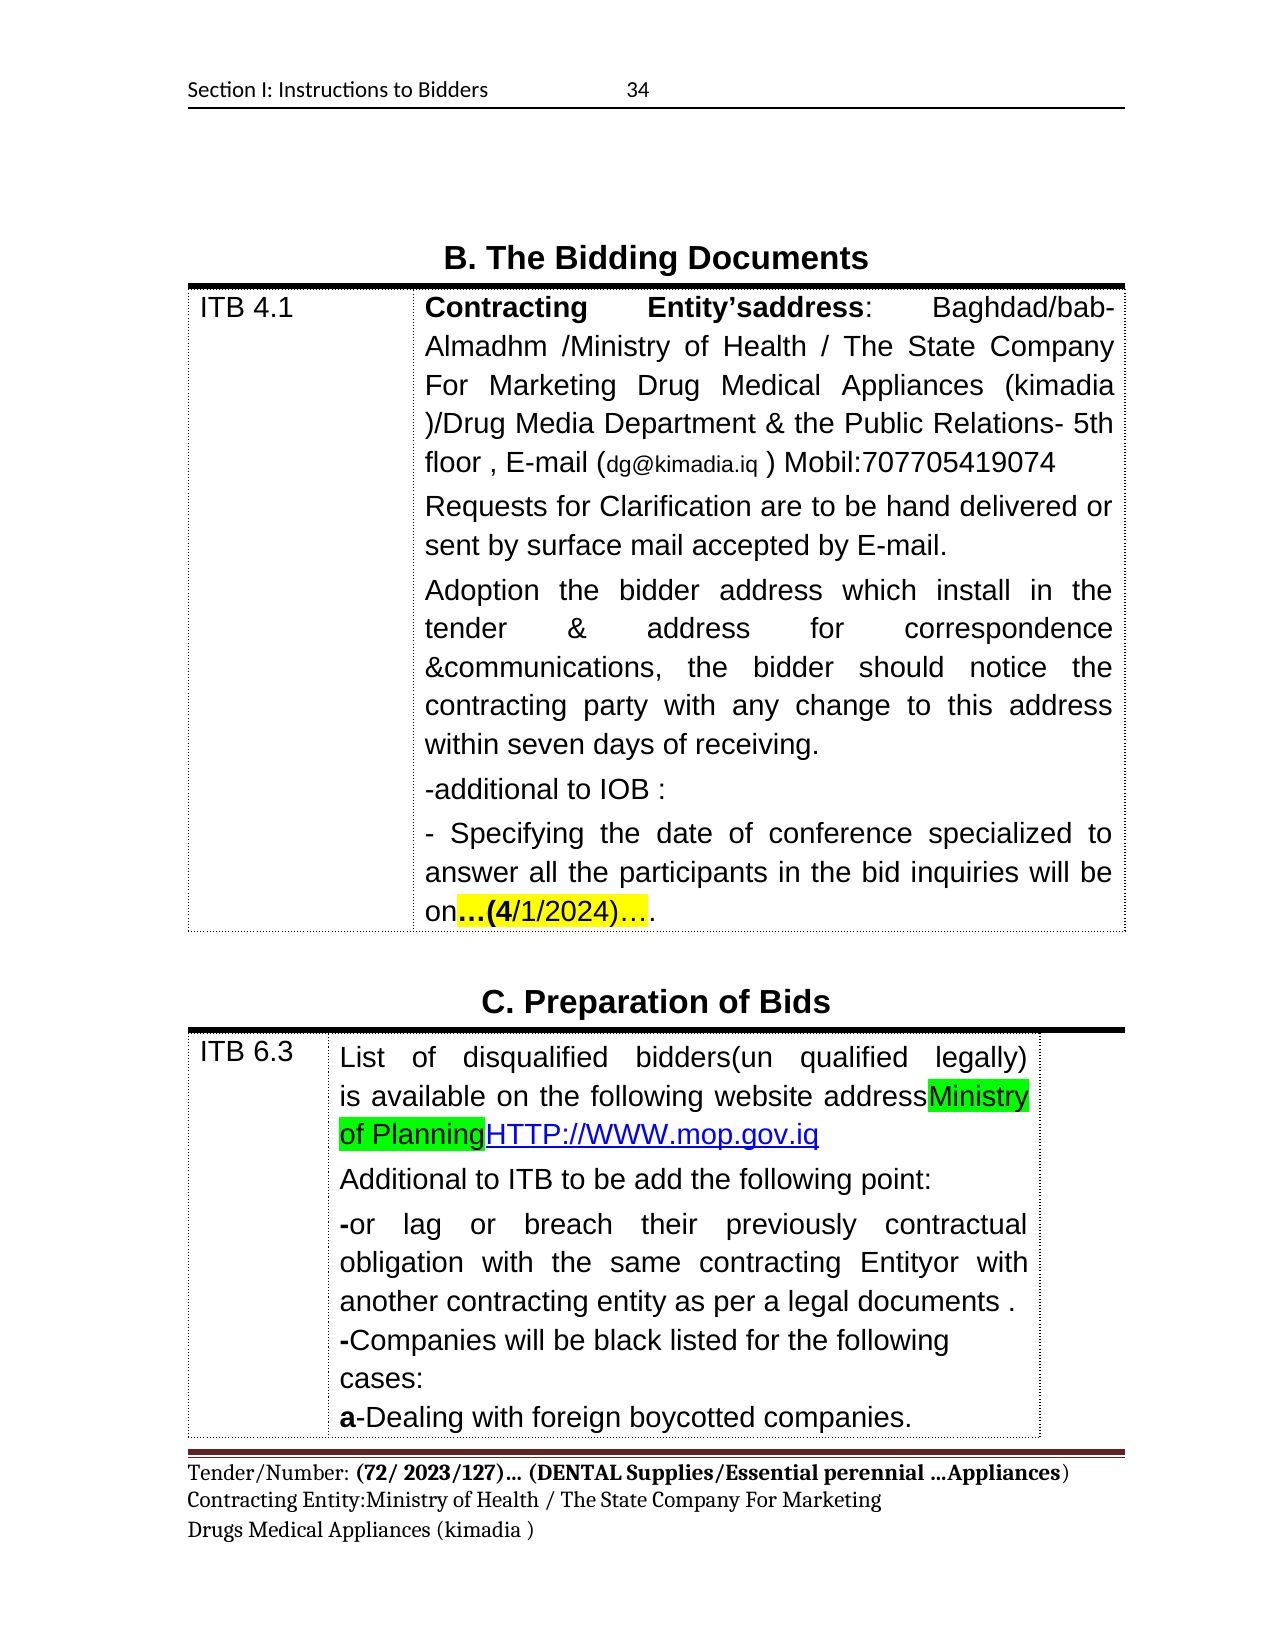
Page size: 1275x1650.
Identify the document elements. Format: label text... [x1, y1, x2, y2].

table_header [328, 1033, 1040, 1437]
text B. The Bidding Documents [187, 238, 1125, 289]
table_header Contracting Entity’saddress: Baghdad/bab-Almadhm /Ministry of Health / The State Company For Marketing Drug Medical Appliances (kimadia )/Drug Media Department & the Public Relations- 5th floor , E-mail (dg@kimadia.iq ) Mobil:707705419074 Requests for Clarification are to be hand delivered or sent by surface mail accepted by E-mail. Adoption the bidder address which install in the tender & address for correspondence &communications, the bidder should notice the contracting party with any change to this address within seven days of receiving. -additional to IOB : - Specifying the date of conference specialized to answer all the participants in the bid inquiries will be on…(4/1/2024)…. [413, 289, 1125, 931]
text C. Preparation of Bids [187, 982, 1125, 1033]
table_header ITB 6.3 [188, 1033, 328, 1437]
table_header ITB 4.1 [188, 289, 413, 931]
